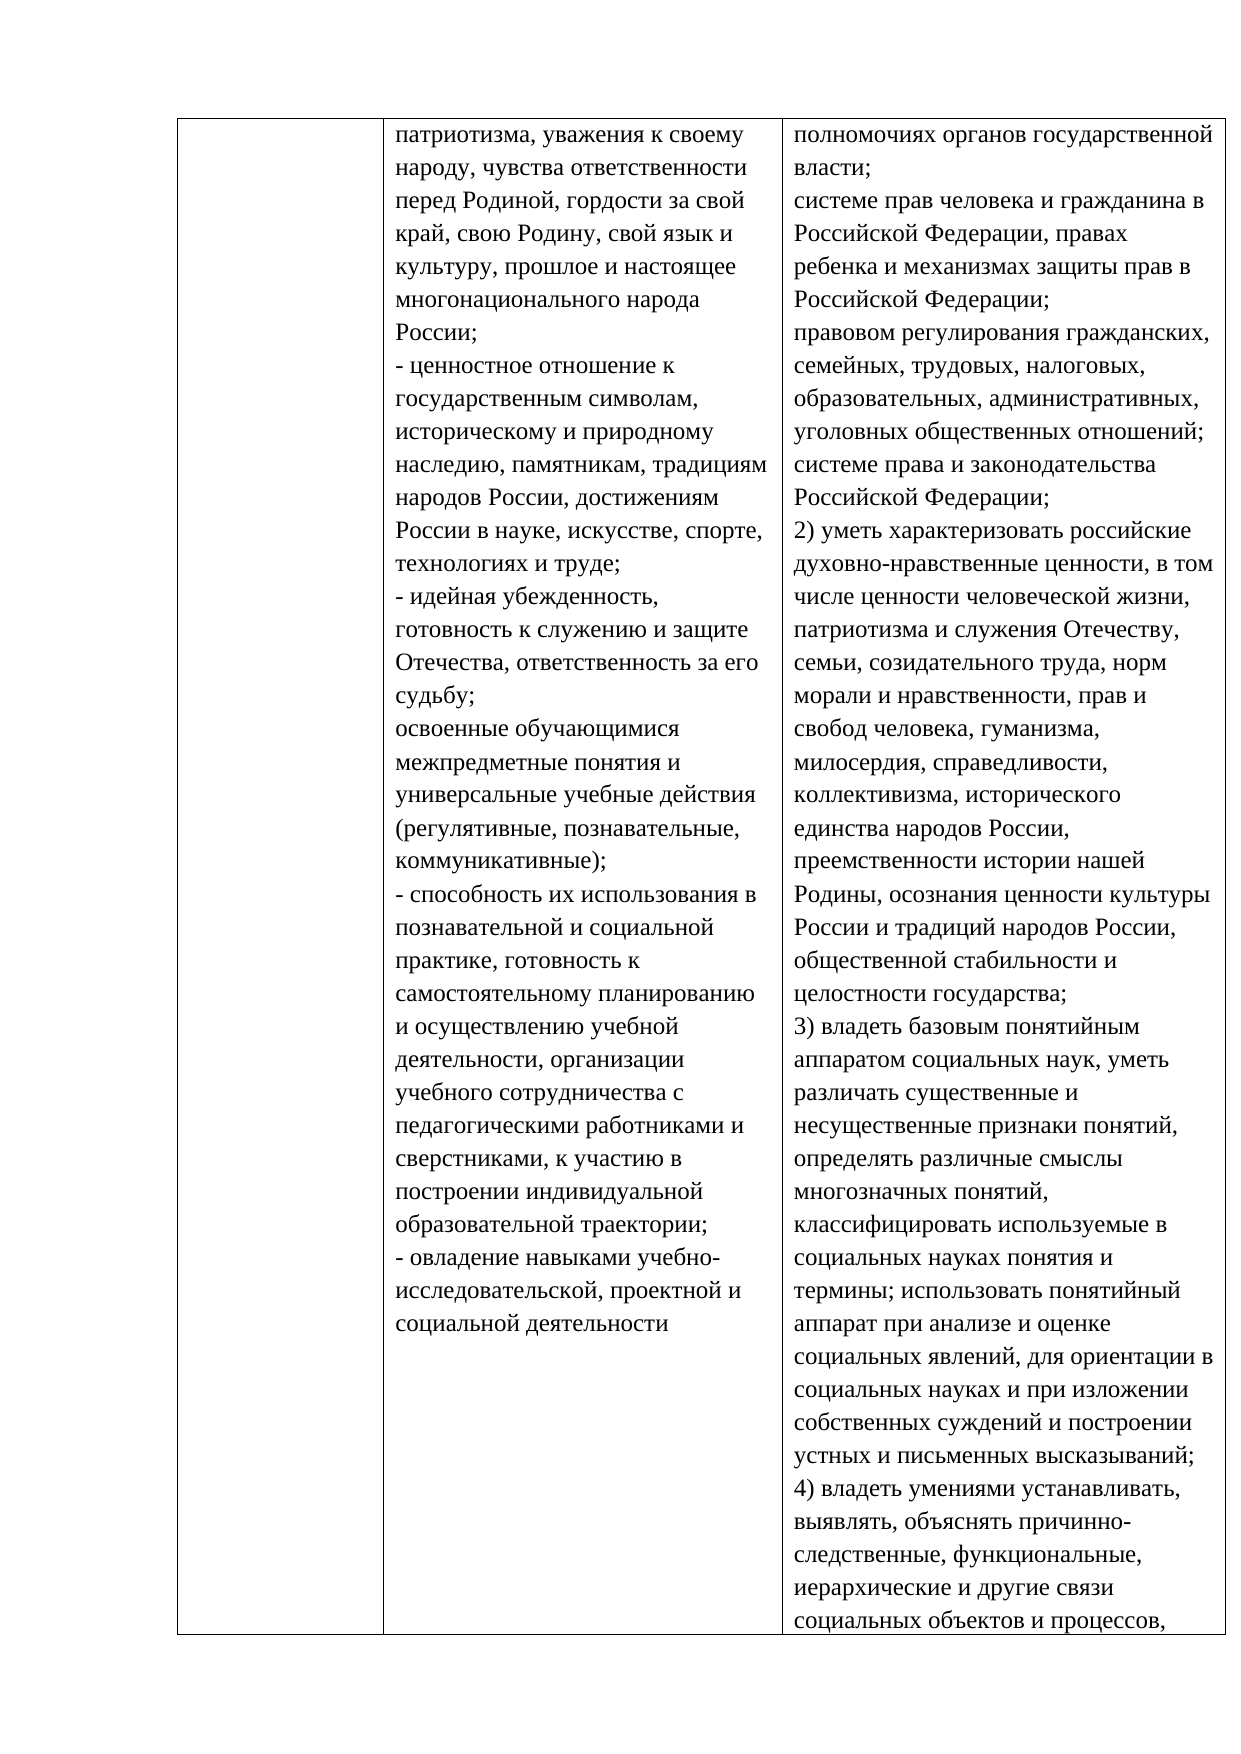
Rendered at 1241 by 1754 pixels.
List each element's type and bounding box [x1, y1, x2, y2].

table_cell [384, 119, 782, 1634]
table_cell [783, 119, 1225, 1634]
table_cell [178, 119, 383, 1634]
